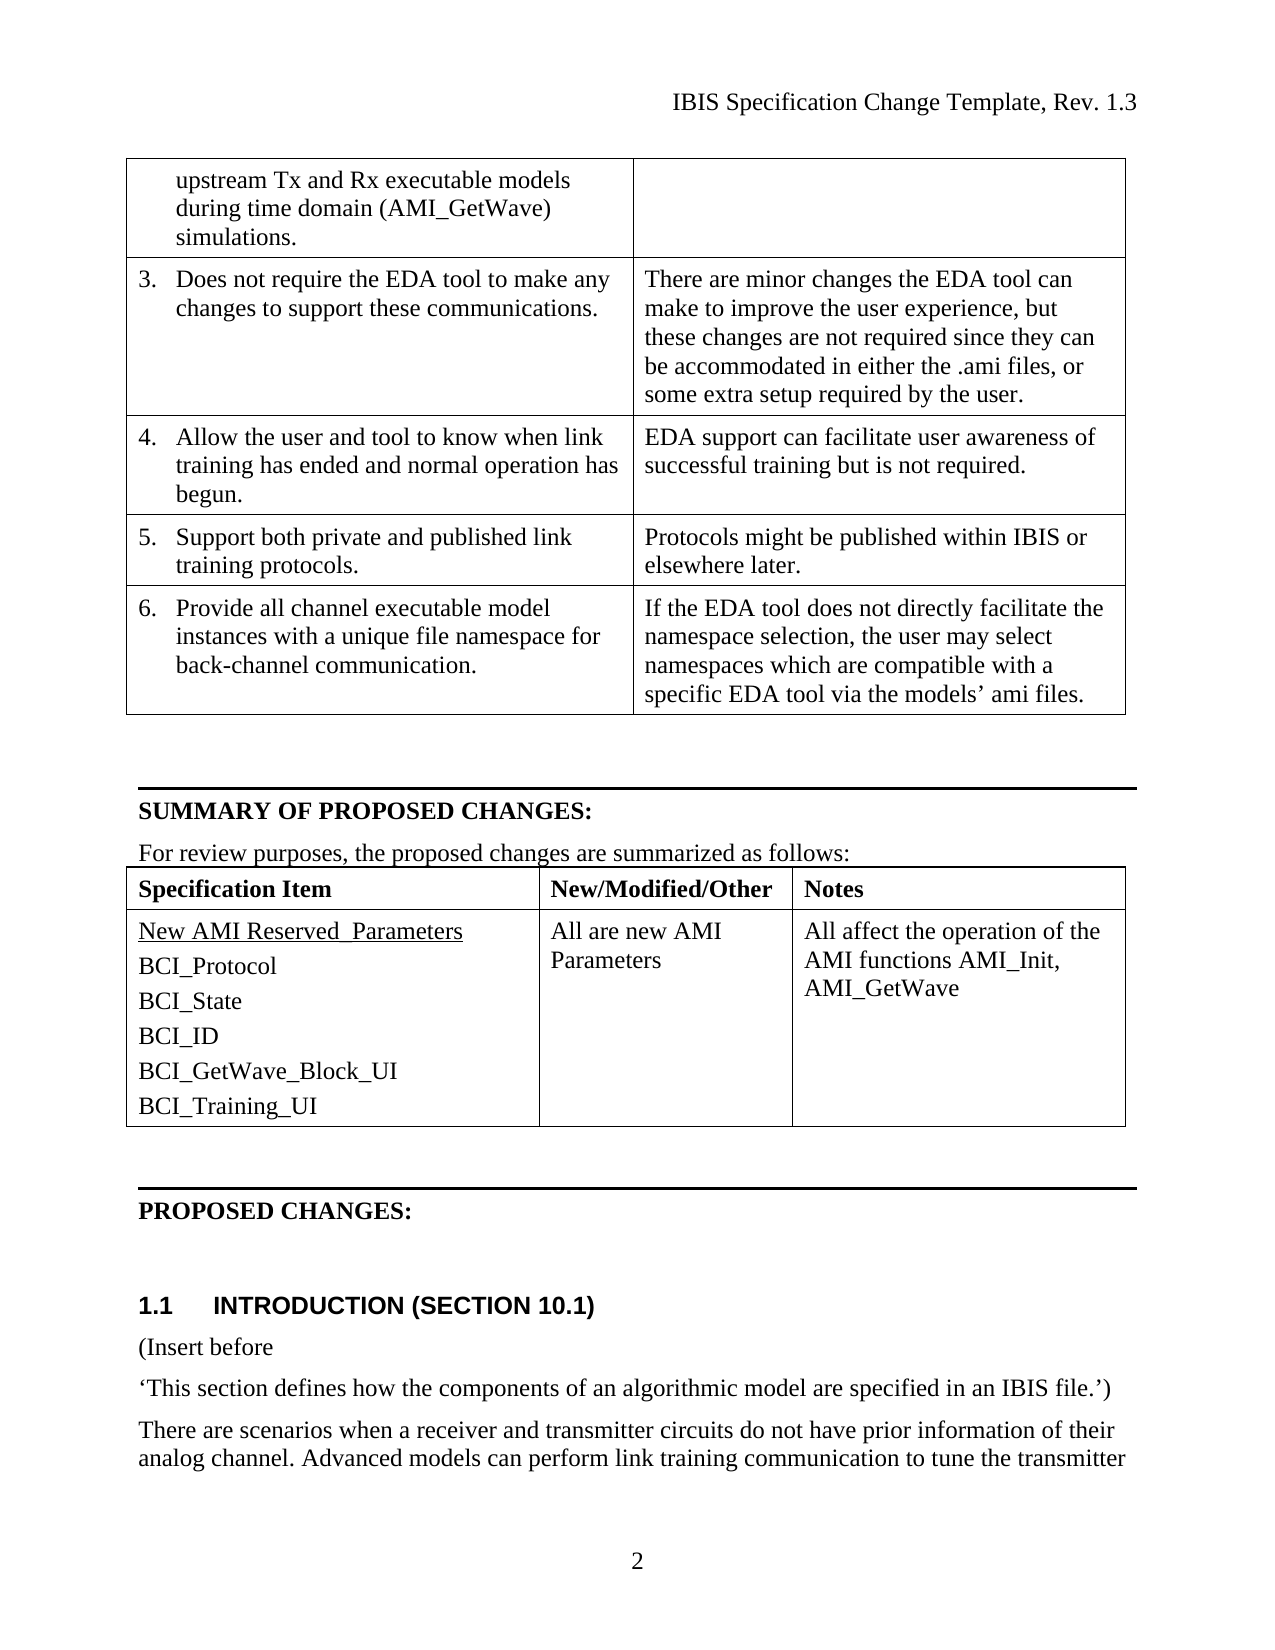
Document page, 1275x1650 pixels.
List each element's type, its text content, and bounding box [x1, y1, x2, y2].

table_cell Provide all channel executable model instances with a unique file namespace for back-channel communication. [127, 586, 633, 714]
text SUMMARY OF PROPOSED CHANGES: [138, 796, 1137, 825]
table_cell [127, 159, 633, 257]
table_cell Does not require the EDA tool to make any changes to support these communications. [127, 258, 633, 414]
table_cell Allow the user and tool to know when link training has ended and normal operation has begun. [127, 416, 633, 514]
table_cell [634, 159, 1125, 257]
text PROPOSED CHANGES: [138, 1196, 1137, 1225]
table_cell New AMI Reserved_Parameters BCI_Protocol BCI_State BCI_ID BCI_GetWave_Block_UI BCI_Training_UI [127, 910, 539, 1126]
table_cell All affect the operation of the AMI functions AMI_Init, AMI_GetWave [793, 910, 1125, 1126]
table_cell Support both private and published link training protocols. [127, 515, 633, 585]
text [138, 1415, 1137, 1472]
subtitle Introduction (Section 10.1) [138, 1291, 1137, 1320]
table_header Specification Item [127, 868, 539, 909]
text For review purposes, the proposed changes are summarized as follows: [138, 838, 1137, 866]
table_cell If the EDA tool does not directly facilitate the namespace selection, the user may select namespaces which are compatible with a specific EDA tool via the models’ ami files. [634, 586, 1125, 714]
table_cell There are minor changes the EDA tool can make to improve the user experience, but these changes are not required since they can be accommodated in either the .ami files, or some extra setup required by the user. [634, 258, 1125, 414]
table_header New/Modified/Other [540, 868, 792, 909]
text (Insert before [138, 1332, 1137, 1361]
table_header Notes [793, 868, 1125, 909]
table_cell All are new AMI Parameters [540, 910, 792, 1126]
table_cell EDA support can facilitate user awareness of successful training but is not required. [634, 416, 1125, 514]
table_cell Protocols might be published within IBIS or elsewhere later. [634, 515, 1125, 585]
text ‘This section defines how the components of an algorithmic model are specified in an IBIS file.’) [138, 1373, 1137, 1402]
